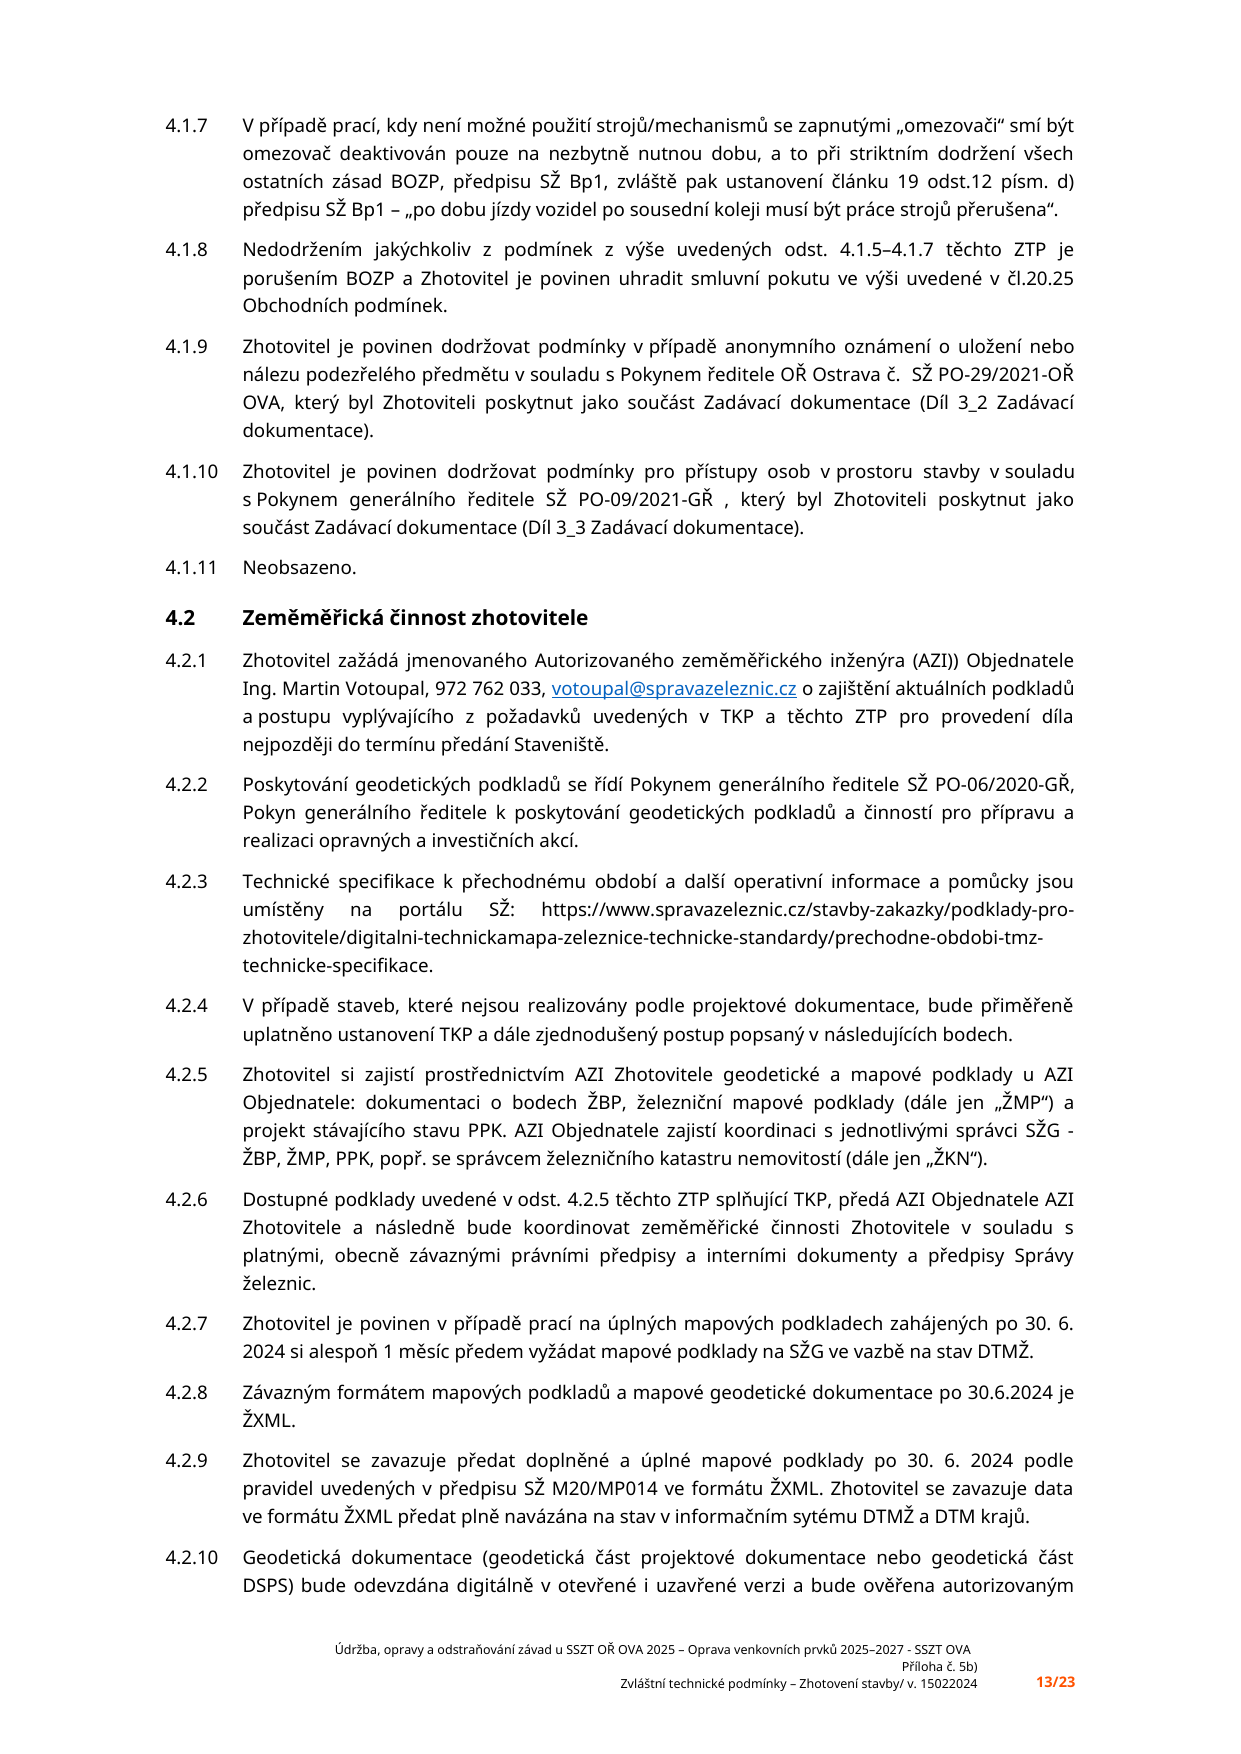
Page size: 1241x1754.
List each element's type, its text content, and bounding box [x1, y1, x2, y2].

text V případě prací, kdy není možné použití strojů/mechanismů se zapnutými „omezovači“ smí být omezovač deaktivován pouze na nezbytně nutnou dobu, a to při striktním dodržení všech ostatních zásad BOZP, předpisu SŽ Bp1, zvláště pak ustanovení článku 19 odst.12 písm. d) předpisu SŽ Bp1 – „po dobu jízdy vozidel po sousední koleji musí být práce strojů přerušena“. [165, 112, 1075, 222]
text Zhotovitel si zajistí prostřednictvím AZI Zhotovitele geodetické a mapové podklady u AZI Objednatele: dokumentaci o bodech ŽBP, železniční mapové podklady (dále jen „ŽMP“) a projekt stávajícího stavu PPK. AZI Objednatele zajistí koordinaci s jednotlivými správci SŽG - ŽBP, ŽMP, PPK, popř. se správcem železničního katastru nemovitostí (dále jen „ŽKN“). [165, 1061, 1075, 1171]
text Zeměměřická činnost zhotovitele [165, 603, 1075, 632]
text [165, 1544, 1075, 1598]
text Závazným formátem mapových podkladů a mapové geodetické dokumentace po 30.6.2024 je ŽXML. [165, 1379, 1075, 1433]
text Zhotovitel je povinen dodržovat podmínky pro přístupy osob v prostoru stavby v souladu s Pokynem generálního ředitele SŽ PO-09/2021-GŘ , který byl Zhotoviteli poskytnut jako součást Zadávací dokumentace (Díl 3_3 Zadávací dokumentace). [165, 458, 1075, 539]
text Nedodržením jakýchkoliv z podmínek z výše uvedených odst. 4.1.5–4.1.7 těchto ZTP je porušením BOZP a Zhotovitel je povinen uhradit smluvní pokutu ve výši uvedené v čl.20.25 Obchodních podmínek. [165, 237, 1075, 318]
text Poskytování geodetických podkladů se řídí Pokynem generálního ředitele SŽ PO-06/2020-GŘ, Pokyn generálního ředitele k poskytování geodetických podkladů a činností pro přípravu a realizaci opravných a investičních akcí. [165, 772, 1075, 853]
text Neobsazeno. [165, 554, 1075, 580]
text Zhotovitel zažádá jmenovaného Autorizovaného zeměměřického inženýra (AZI)) Objednatele Ing. Martin Votoupal, 972 762 033, votoupal@spravazeleznic.cz o zajištění aktuálních podkladů a postupu vyplývajícího z požadavků uvedených v TKP a těchto ZTP pro provedení díla nejpozději do termínu předání Staveniště. [165, 647, 1075, 757]
text V případě staveb, které nejsou realizovány podle projektové dokumentace, bude přiměřeně uplatněno ustanovení TKP a dále zjednodušený postup popsaný v následujících bodech. [165, 993, 1075, 1046]
text Zhotovitel se zavazuje předat doplněné a úplné mapové podklady po 30. 6. 2024 podle pravidel uvedených v předpisu SŽ M20/MP014 ve formátu ŽXML. Zhotovitel se zavazuje data ve formátu ŽXML předat plně navázána na stav v informačním sytému DTMŽ a DTM krajů. [165, 1448, 1075, 1529]
text Zhotovitel je povinen v případě prací na úplných mapových podkladech zahájených po 30. 6. 2024 si alespoň 1 měsíc předem vyžádat mapové podklady na SŽG ve vazbě na stav DTMŽ. [165, 1311, 1075, 1364]
text Zhotovitel je povinen dodržovat podmínky v případě anonymního oznámení o uložení nebo nálezu podezřelého předmětu v souladu s Pokynem ředitele OŘ Ostrava č. SŽ PO-29/2021-OŘ OVA, který byl Zhotoviteli poskytnut jako součást Zadávací dokumentace (Díl 3_2 Zadávací dokumentace). [165, 333, 1075, 443]
text Technické specifikace k přechodnému období a další operativní informace a pomůcky jsou umístěny na portálu SŽ: https://www.spravazeleznic.cz/stavby-zakazky/podklady-pro-zhotovitele/digitalni-technickamapa-zeleznice-technicke-standardy/prechodne-obdobi-tmz-technicke-specifikace. [165, 868, 1075, 978]
text Dostupné podklady uvedené v odst. 4.2.5 těchto ZTP splňující TKP, předá AZI Objednatele AZI Zhotovitele a následně bude koordinovat zeměměřické činnosti Zhotovitele v souladu s platnými, obecně závaznými právními předpisy a interními dokumenty a předpisy Správy železnic. [165, 1186, 1075, 1296]
